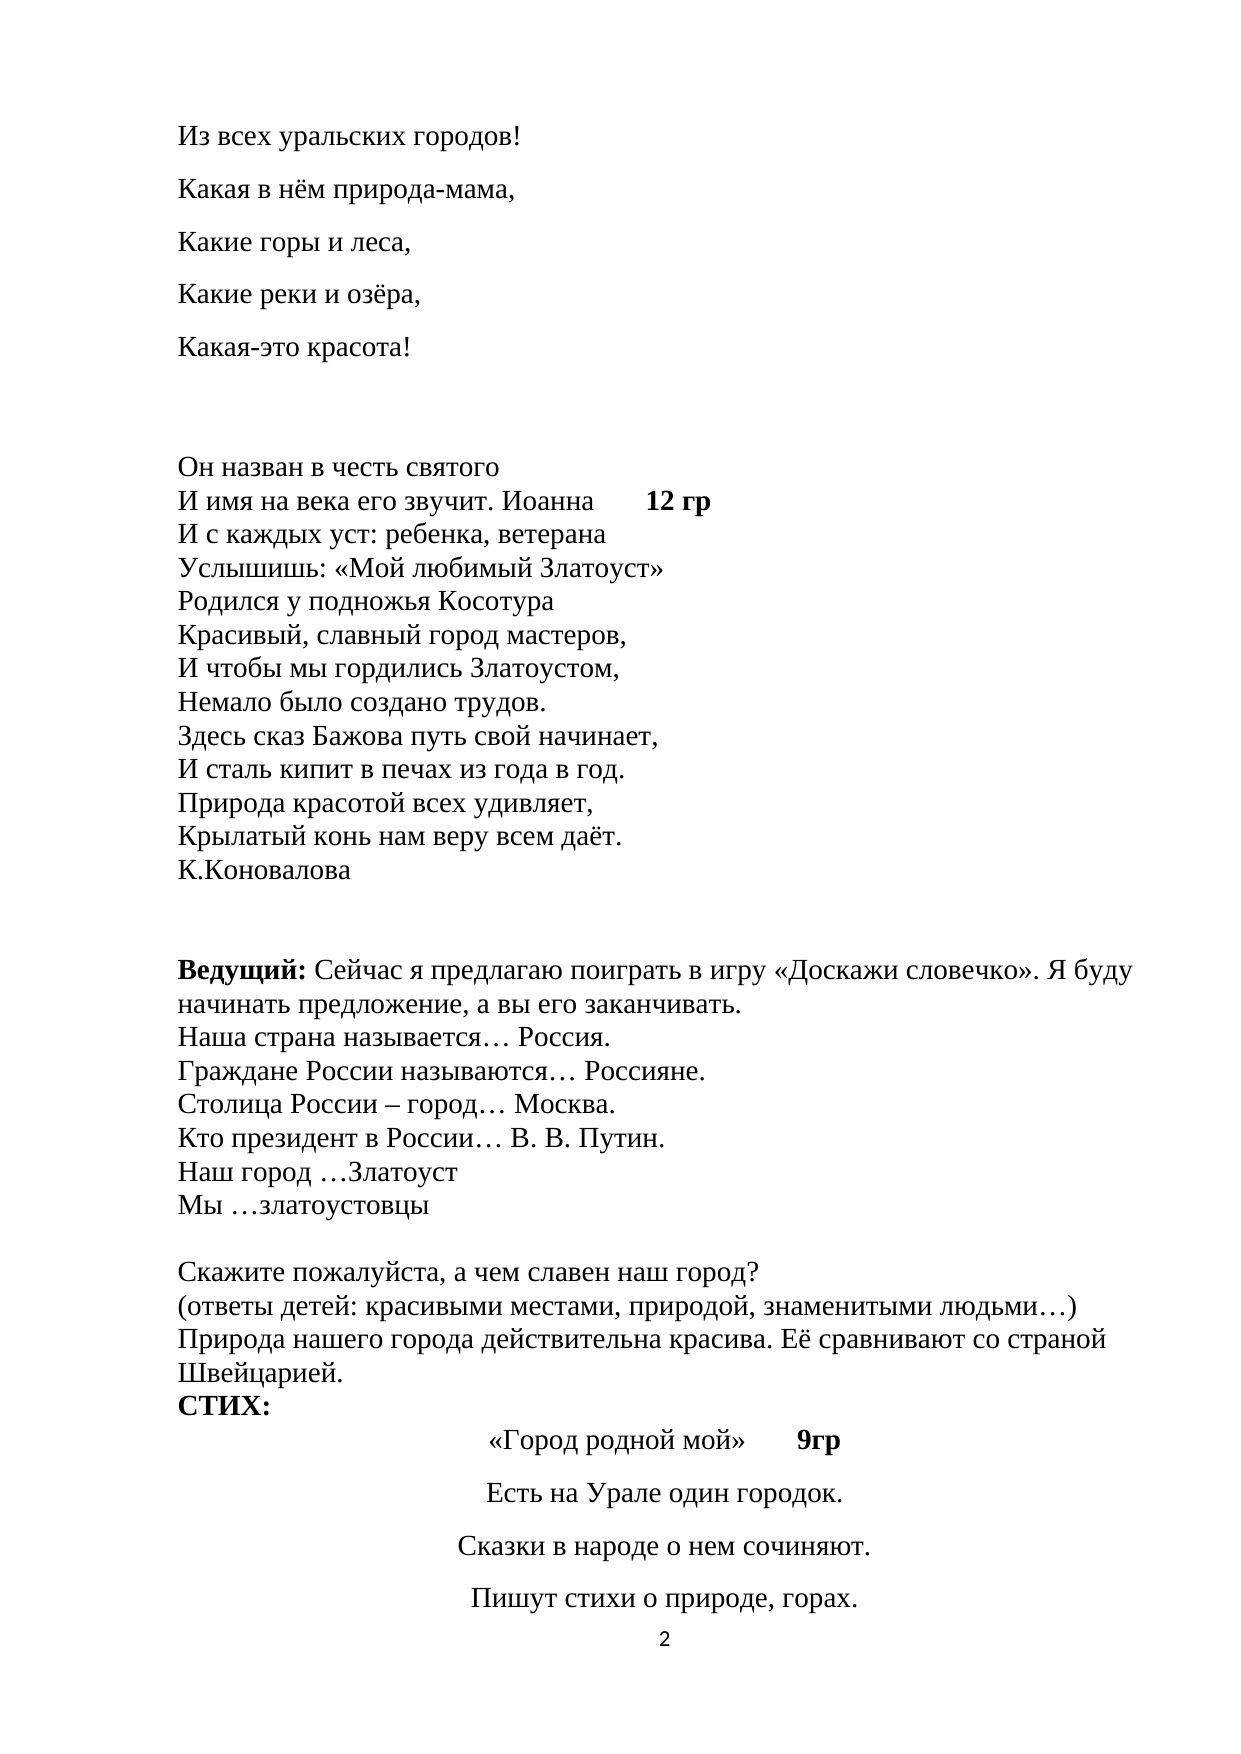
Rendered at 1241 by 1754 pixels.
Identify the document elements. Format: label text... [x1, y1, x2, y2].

text Какие реки и озёра, [177, 277, 1152, 310]
text Из всех уральских городов! [177, 118, 1152, 152]
text Природа красотой всех удивляет, [177, 785, 1152, 818]
text Родился у подножья Косотура [177, 583, 1152, 617]
text И чтобы мы гордились Златоустом, [177, 651, 1152, 684]
text (ответы детей: красивыми местами, природой, знаменитыми людьми…) [177, 1288, 1152, 1321]
text СТИХ: [177, 1388, 1152, 1422]
text И сталь кипит в печах из года в год. [177, 751, 1152, 785]
text К.Коновалова [177, 852, 1152, 885]
text Пишут стихи о природе, горах. [177, 1580, 1152, 1614]
text Кто президент в России… В. В. Путин. [177, 1120, 1152, 1154]
text Немало было создано трудов. [177, 684, 1152, 718]
text Он назван в честь святого [177, 449, 1152, 483]
text Граждане России называются… Россияне. [177, 1053, 1152, 1087]
text Столица России – город… Москва. [177, 1087, 1152, 1120]
text Наша страна называется… Россия. [177, 1019, 1152, 1053]
text Есть на Урале один городок. [177, 1475, 1152, 1508]
text Мы …златоустовцы [177, 1187, 1152, 1221]
text Услышишь: «Мой любимый Златоуст» [177, 550, 1152, 583]
text Здесь сказ Бажова путь свой начинает, [177, 718, 1152, 751]
text Какая-это красота! [177, 329, 1152, 363]
text Какая в нём природа-мама, [177, 171, 1152, 204]
text Скажите пожалуйста, а чем славен наш город? [177, 1254, 1152, 1288]
text «Город родной мой» 9гр [177, 1422, 1152, 1456]
text И имя на века его звучит. Иоанна 12 гр [177, 483, 1152, 516]
text Сказки в народе о нем сочиняют. [177, 1528, 1152, 1561]
text Красивый, славный город мастеров, [177, 617, 1152, 651]
text Наш город …Златоуст [177, 1154, 1152, 1187]
text И с каждых уст: ребенка, ветерана [177, 516, 1152, 550]
text Какие горы и леса, [177, 224, 1152, 257]
text Природа нашего города действительна красива. Её сравнивают со страной Швейцарией. [177, 1321, 1152, 1388]
text Ведущий: Сейчас я предлагаю поиграть в игру «Доскажи словечко». Я буду начинать предложение, а вы его заканчивать. [177, 952, 1152, 1019]
text Крылатый конь нам веру всем даёт. [177, 818, 1152, 852]
